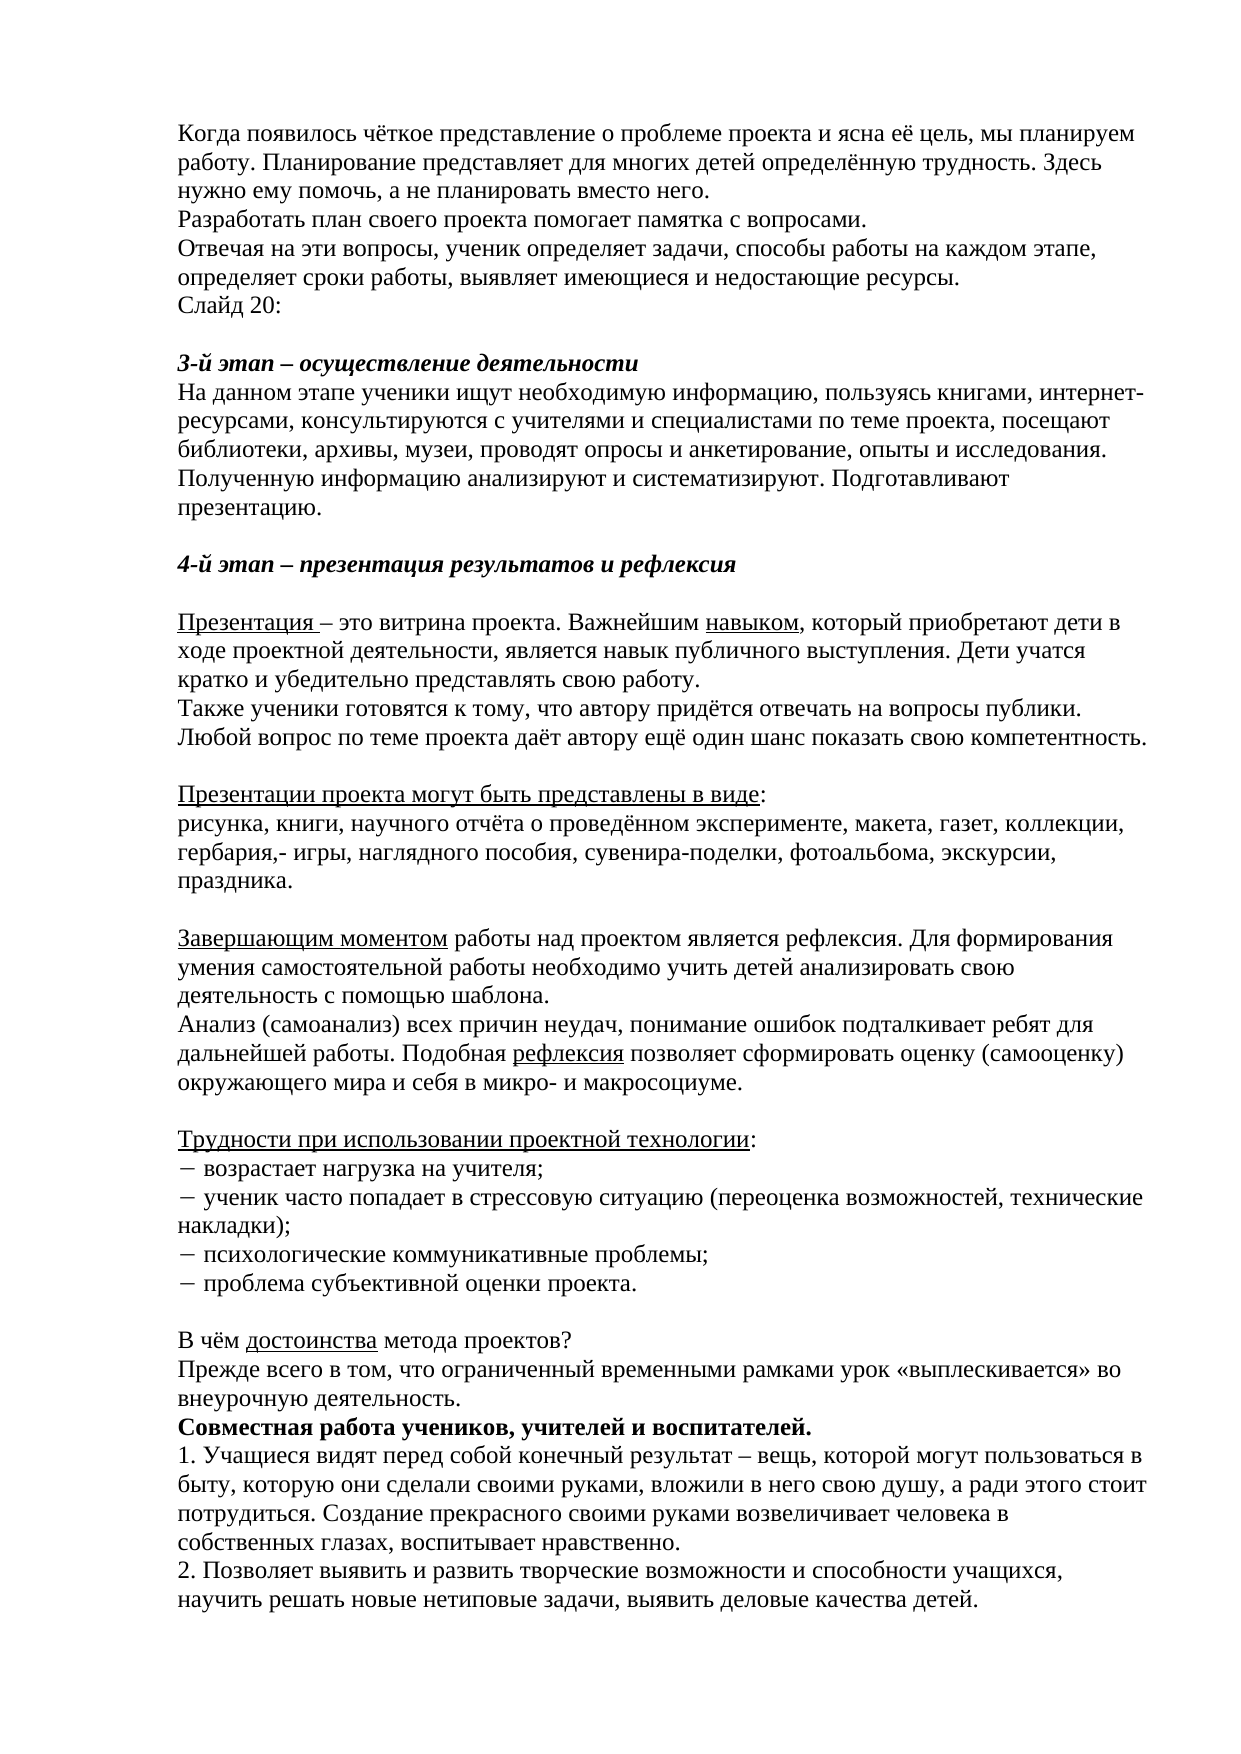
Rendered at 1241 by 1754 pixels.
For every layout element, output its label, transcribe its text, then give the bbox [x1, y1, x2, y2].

text 4-й этап – презентация результатов и рефлексия [177, 549, 1152, 578]
text 1. Учащиеся видят перед собой конечный результат – вещь, которой могут пользоваться в быту, которую они сделали своими руками, вложили в него свою душу, а ради этого стоит потрудиться. Создание прекрасного своими руками возвеличивает человека в собственных глазах, воспитывает нравственно. [177, 1441, 1152, 1556]
text 2. Позволяет выявить и развить творческие возможности и способности учащихся, научить решать новые нетиповые задачи, выявить деловые качества детей. [177, 1556, 1152, 1613]
text В чём достоинства метода проектов? [177, 1326, 1152, 1354]
text На данном этапе ученики ищут необходимую информацию, пользуясь книгами, интернет- ресурсами, консультируются с учителями и специалистами по теме проекта, посещают библиотеки, архивы, музеи, проводят опросы и анкетирование, опыты и исследования. Полученную информацию анализируют и систематизируют. Подготавливают презентацию. [177, 377, 1152, 521]
text Анализ (самоанализ) всех причин неудач, понимание ошибок подталкивает ребят для дальнейшей работы. Подобная рефлексия позволяет сформировать оценку (самооценку) окружающего мира и себя в микро- и макросоциуме. [177, 1009, 1152, 1096]
text 3-й этап – осуществление деятельности [177, 348, 1152, 377]
text проблема субъективной оценки проекта. [177, 1268, 1152, 1297]
text Слайд 20: [177, 291, 1152, 319]
text Отвечая на эти вопросы, ученик определяет задачи, способы работы на каждом этапе, определяет сроки работы, выявляет имеющиеся и недостающие ресурсы. [177, 233, 1152, 291]
text Завершающим моментом работы над проектом является рефлексия. Для формирования умения самостоятельной работы необходимо учить детей анализировать свою деятельность с помощью шаблона. [177, 923, 1152, 1009]
text рисунка, книги, научного отчёта о проведённом эксперименте, макета, газет, коллекции, [177, 808, 1152, 837]
text возрастает нагрузка на учителя; [177, 1153, 1152, 1182]
text Трудности при использовании проектной технологии: [177, 1124, 1152, 1153]
text Также ученики готовятся к тому, что автору придётся отвечать на вопросы публики. Любой вопрос по теме проекта даёт автору ещё один шанс показать свою компетентность. [177, 693, 1152, 751]
text Прежде всего в том, что ограниченный временными рамками урок «выплескивается» во внеурочную деятельность. [177, 1354, 1152, 1412]
text Презентации проекта могут быть представлены в виде: [177, 779, 1152, 808]
text психологические коммуникативные проблемы; [177, 1239, 1152, 1268]
text ученик часто попадает в стрессовую ситуацию (переоценка возможностей, технические накладки); [177, 1182, 1152, 1239]
text праздника. [177, 866, 1152, 894]
text Когда появилось чёткое представление о проблеме проекта и ясна её цель, мы планируем работу. Планирование представляет для многих детей определённую трудность. Здесь нужно ему помочь, а не планировать вместо него. [177, 118, 1152, 204]
text Разработать план своего проекта помогает памятка с вопросами. [177, 204, 1152, 233]
text Совместная работа учеников, учителей и воспитателей. [177, 1412, 1152, 1441]
text Презентация – это витрина проекта. Важнейшим навыком, который приобретают дети в ходе проектной деятельности, является навык публичного выступления. Дети учатся кратко и убедительно представлять свою работу. [177, 607, 1152, 693]
text гербария,- игры, наглядного пособия, сувенира-поделки, фотоальбома, экскурсии, [177, 837, 1152, 866]
